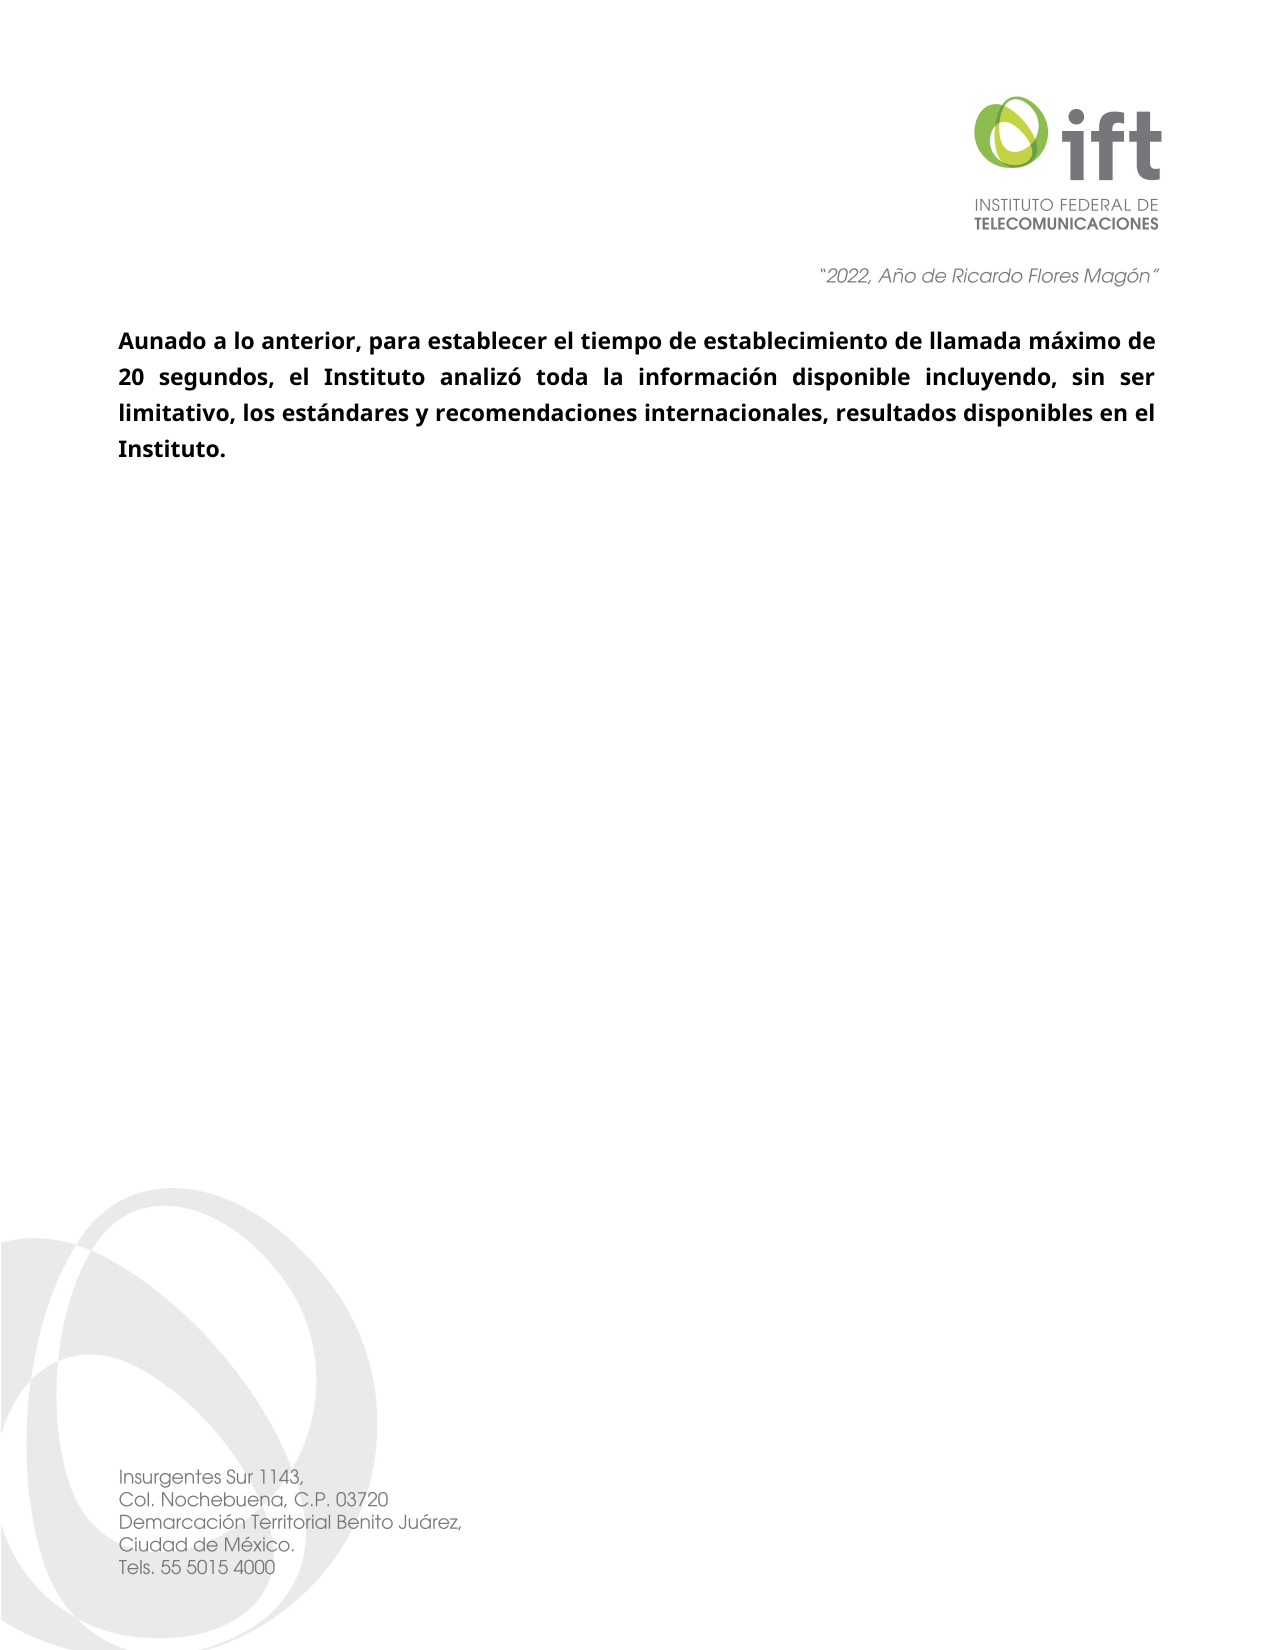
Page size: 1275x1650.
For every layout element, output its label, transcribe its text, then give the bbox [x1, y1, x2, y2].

picture [1, 0, 1275, 1650]
text Aunado a lo anterior, para establecer el tiempo de establecimiento de llamada máximo de 20 segundos, el Instituto analizó toda la información disponible incluyendo, sin ser limitativo, los estándares y recomendaciones internacionales, resultados disponibles en el Instituto. [118, 325, 1157, 464]
